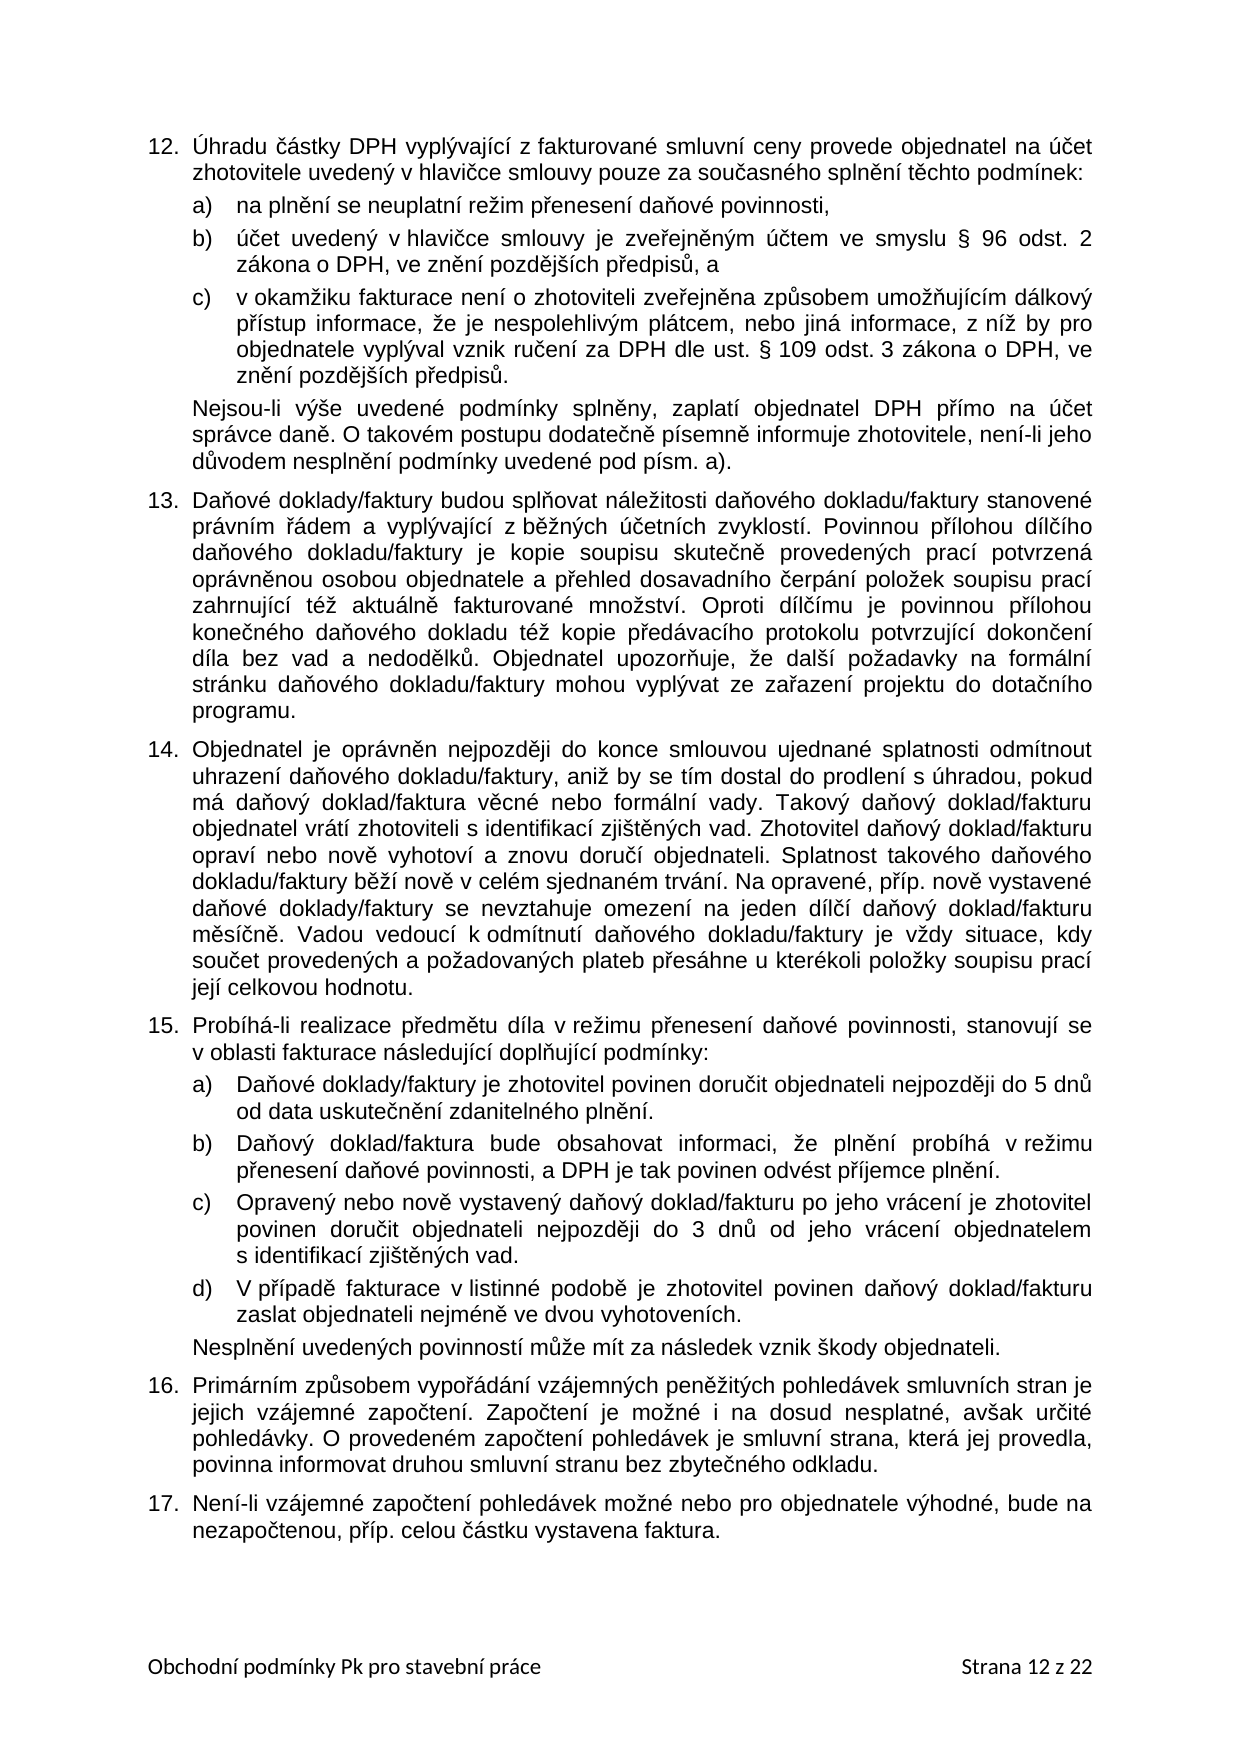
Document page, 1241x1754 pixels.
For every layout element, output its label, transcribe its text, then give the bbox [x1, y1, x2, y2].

text c) Opravený nebo nově vystavený daňový doklad/fakturu po jeho vrácení je zhotovitel povinen doručit objednateli nejpozději do 3 dnů od jeho vrácení objednatelem s identifikací zjištěných vad. [192, 1189, 1093, 1268]
text a) na plnění se neuplatní režim přenesení daňové povinnosti, [192, 192, 1093, 218]
text 15. Probíhá-li realizace předmětu díla v režimu přenesení daňové povinnosti, stanovují se v oblasti fakturace následující doplňující podmínky: [148, 1012, 1093, 1065]
text c) v okamžiku fakturace není o zhotoviteli zveřejněna způsobem umožňujícím dálkový přístup informace, že je nespolehlivým plátcem, nebo jiná informace, z níž by pro objednatele vyplýval vznik ručení za DPH dle ust. § 109 odst. 3 zákona o DPH, ve znění pozdějších předpisů. [192, 283, 1093, 389]
text b) Daňový doklad/faktura bude obsahovat informaci, že plnění probíhá v režimu přenesení daňové povinnosti, a DPH je tak povinen odvést příjemce plnění. [192, 1130, 1093, 1183]
text 16. Primárním způsobem vypořádání vzájemných peněžitých pohledávek smluvních stran je jejich vzájemné započtení. Započtení je možné i na dosud nesplatné, avšak určité pohledávky. O provedeném započtení pohledávek je smluvní strana, která jej provedla, povinna informovat druhou smluvní stranu bez zbytečného odkladu. [148, 1372, 1093, 1478]
text d) V případě fakturace v listinné podobě je zhotovitel povinen daňový doklad/fakturu zaslat objednateli nejméně ve dvou vyhotoveních. [192, 1274, 1093, 1327]
text 13. Daňové doklady/faktury budou splňovat náležitosti daňového dokladu/faktury stanovené právním řádem a vyplývající z běžných účetních zvyklostí. Povinnou přílohou dílčího daňového dokladu/faktury je kopie soupisu skutečně provedených prací potvrzená oprávněnou osobou objednatele a přehled dosavadního čerpání položek soupisu prací zahrnující též aktuálně fakturované množství. Oproti dílčímu je povinnou přílohou konečného daňového dokladu též kopie předávacího protokolu potvrzující dokončení díla bez vad a nedodělků. Objednatel upozorňuje, že další požadavky na formální stránku daňového dokladu/faktury mohou vyplývat ze zařazení projektu do dotačního programu. [147, 487, 1093, 724]
text Nejsou-li výše uvedené podmínky splněny, zaplatí objednatel DPH přímo na účet správce daně. O takovém postupu dodatečně písemně informuje zhotovitele, není-li jeho důvodem nesplnění podmínky uvedené pod písm. a). [192, 395, 1093, 474]
text 14. Objednatel je oprávněn nejpozději do konce smlouvou ujednané splatnosti odmítnout uhrazení daňového dokladu/faktury, aniž by se tím dostal do prodlení s úhradou, pokud má daňový doklad/faktura věcné nebo formální vady. Takový daňový doklad/fakturu objednatel vrátí zhotoviteli s identifikací zjištěných vad. Zhotovitel daňový doklad/fakturu opraví nebo nově vyhotoví a znovu doručí objednateli. Splatnost takového daňového dokladu/faktury běží nově v celém sjednaném trvání. Na opravené, příp. nově vystavené daňové doklady/faktury se nevztahuje omezení na jeden dílčí daňový doklad/fakturu měsíčně. Vadou vedoucí k odmítnutí daňového dokladu/faktury je vždy situace, kdy součet provedených a požadovaných plateb přesáhne u kterékoli položky soupisu prací její celkovou hodnotu. [147, 736, 1093, 1000]
text a) Daňové doklady/faktury je zhotovitel povinen doručit objednateli nejpozději do 5 dnů od data uskutečnění zdanitelného plnění. [192, 1071, 1093, 1124]
text b) účet uvedený v hlavičce smlouvy je zveřejněným účtem ve smyslu § 96 odst. 2 zákona o DPH, ve znění pozdějších předpisů, a [192, 224, 1093, 277]
text 12. Úhradu částky DPH vyplývající z fakturované smluvní ceny provede objednatel na účet zhotovitele uvedený v hlavičce smlouvy pouze za současného splnění těchto podmínek: [148, 133, 1093, 186]
text 17. Není-li vzájemné započtení pohledávek možné nebo pro objednatele výhodné, bude na nezapočtenou, příp. celou částku vystavena faktura. [148, 1490, 1093, 1543]
text Nesplnění uvedených povinností může mít za následek vznik škody objednateli. [192, 1333, 1093, 1360]
